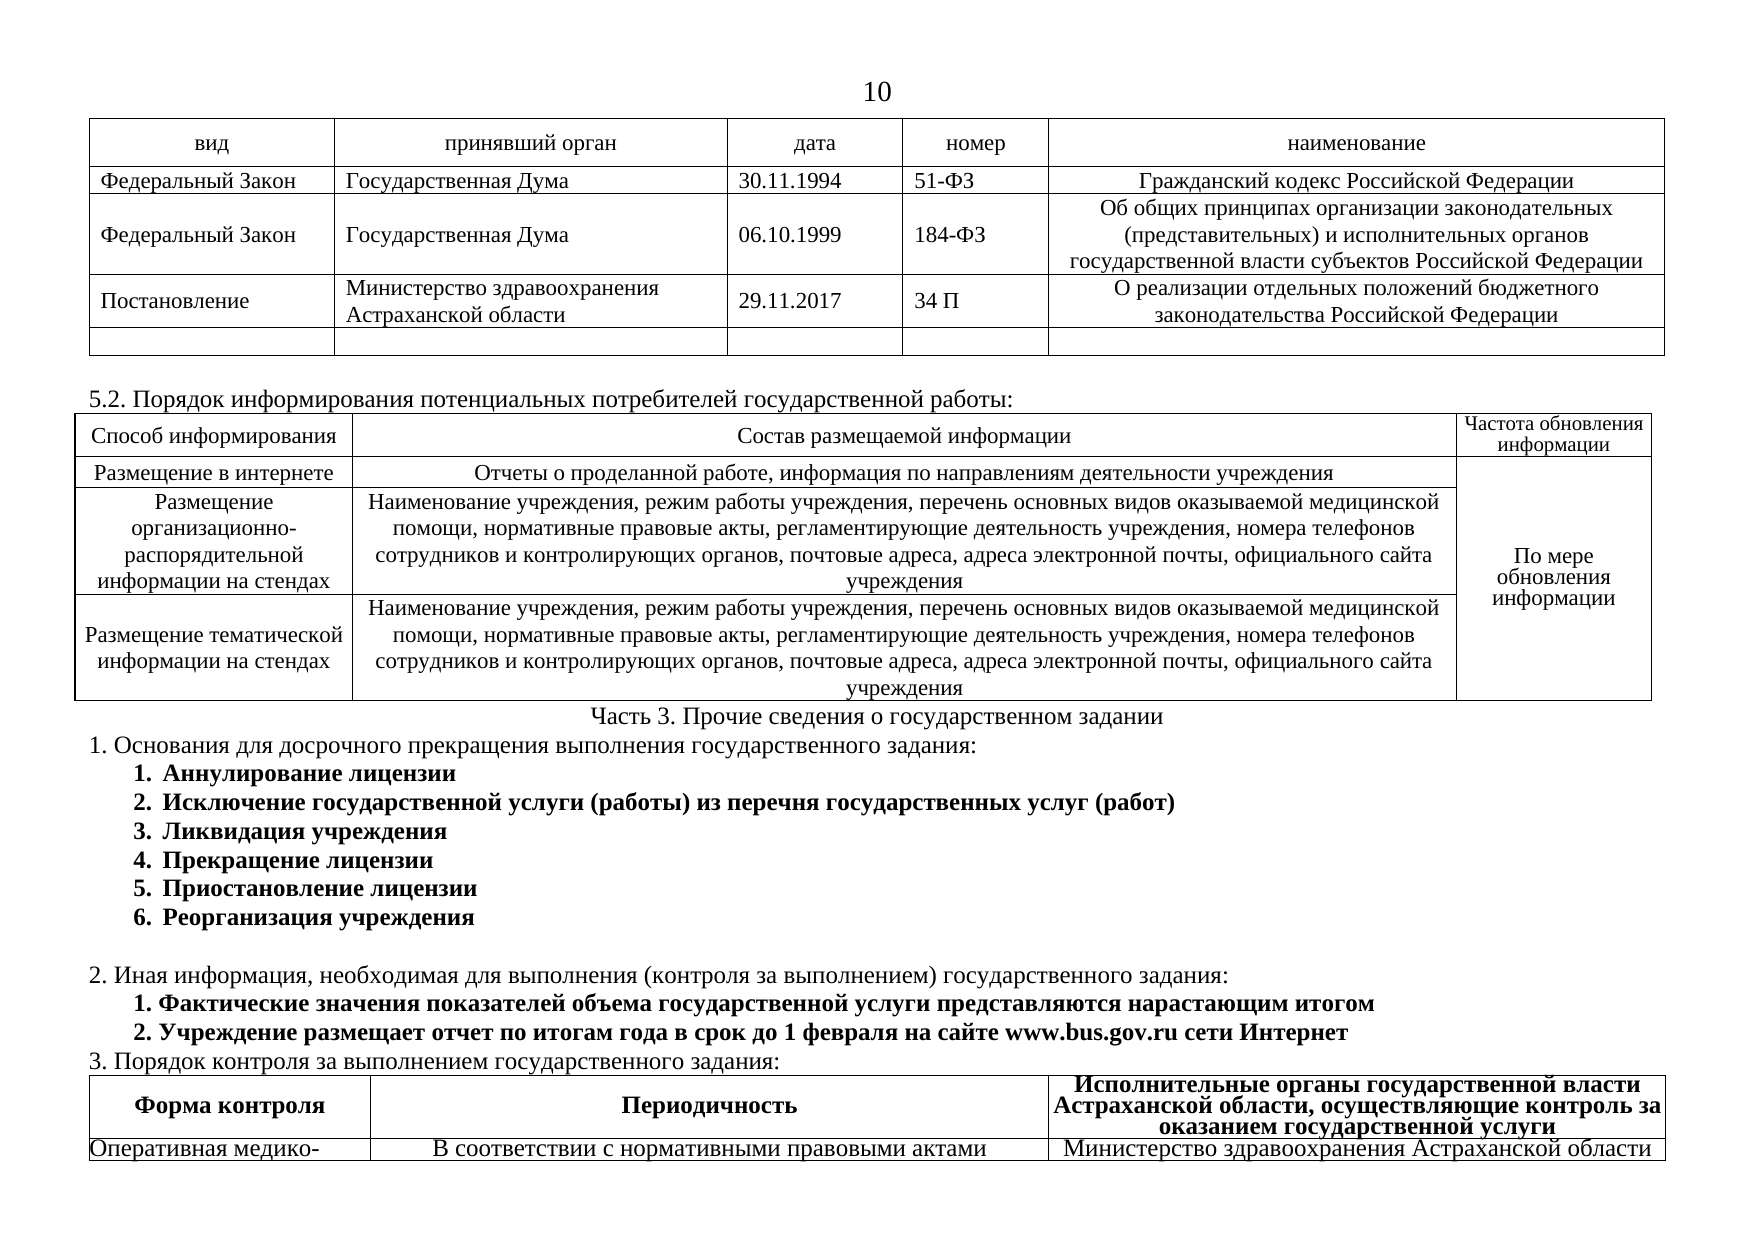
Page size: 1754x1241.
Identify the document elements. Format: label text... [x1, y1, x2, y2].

text 1. Основания для досрочного прекращения выполнения государственного задания: [89, 730, 1665, 758]
table_cell 30.11.1994 [728, 167, 902, 193]
table_cell 29.11.2017 [728, 275, 902, 327]
table_cell 51-ФЗ [903, 167, 1048, 193]
text 2. Иная информация, необходимая для выполнения (контроля за выполнением) государственного задания: [89, 960, 1665, 988]
table_cell Гражданский кодекс Российской Федерации [1049, 167, 1664, 193]
table_header Форма контроля [90, 1076, 370, 1138]
table_cell [1049, 328, 1664, 354]
text 3. Порядок контроля за выполнением государственного задания: [89, 1046, 1665, 1075]
table_cell [903, 328, 1048, 354]
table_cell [1049, 1139, 1665, 1160]
table_header дата [728, 119, 902, 166]
table_cell [335, 328, 727, 354]
text 1. Аннулирование лицензии [89, 758, 1665, 787]
table_cell Постановление [90, 275, 334, 327]
table_cell 184-ФЗ [903, 194, 1048, 273]
table_cell [90, 328, 334, 354]
table_header принявший орган [335, 119, 727, 166]
table_cell Федеральный Закон [90, 167, 334, 193]
table_header Частота обновления информации [1457, 414, 1651, 456]
text 4. Прекращение лицензии [89, 845, 1665, 873]
table_cell О реализации отдельных положений бюджетного законодательства Российской Федерации [1049, 275, 1664, 327]
table_cell Государственная Дума [335, 167, 727, 193]
table_cell По мере обновления информации [1457, 457, 1651, 700]
table_header номер [903, 119, 1048, 166]
table_cell Размещение в интернете [76, 457, 352, 487]
table_cell Государственная Дума [335, 194, 727, 273]
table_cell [90, 1139, 370, 1160]
text 6. Реорганизация учреждения [89, 902, 1665, 931]
text 5.2. Порядок информирования потенциальных потребителей государственной работы: [89, 384, 1665, 413]
table_cell Наименование учреждения, режим работы учреждения, перечень основных видов оказываемой медицинской помощи, нормативные правовые акты, регламентирующие деятельность учреждения, номера телефонов сотрудников и контролирующих органов, почтовые адреса, адреса электронной почты, официального сайта учреждения [353, 595, 1456, 700]
table_header Периодичность [371, 1076, 1048, 1138]
table_header вид [90, 119, 334, 166]
table_cell 06.10.1999 [728, 194, 902, 273]
text Часть 3. Прочие сведения о государственном задании [89, 701, 1665, 730]
table_cell Отчеты о проделанной работе, информация по направлениям деятельности учреждения [353, 457, 1456, 487]
text 2. Учреждение размещает отчет по итогам года в срок до 1 февраля на сайте www.bus.gov.ru сети Интернет [89, 1017, 1665, 1046]
table_cell Министерство здравоохранения Астраханской области [335, 275, 727, 327]
table_cell Федеральный Закон [90, 194, 334, 273]
table_cell Размещение организационно-распорядительной информации на стендах [76, 488, 352, 593]
table_header Состав размещаемой информации [353, 414, 1456, 456]
table_cell [728, 328, 902, 354]
text 3. Ликвидация учреждения [89, 816, 1665, 845]
table_cell Об общих принципах организации законодательных (представительных) и исполнительных органов государственной власти субъектов Российской Федерации [1049, 194, 1664, 273]
text 2. Исключение государственной услуги (работы) из перечня государственных услуг (работ) [89, 787, 1665, 816]
table_header наименование [1049, 119, 1664, 166]
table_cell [371, 1139, 1048, 1160]
table_cell Размещение тематической информации на стендах [76, 595, 352, 700]
table_cell Наименование учреждения, режим работы учреждения, перечень основных видов оказываемой медицинской помощи, нормативные правовые акты, регламентирующие деятельность учреждения, номера телефонов сотрудников и контролирующих органов, почтовые адреса, адреса электронной почты, официального сайта учреждения [353, 488, 1456, 593]
table_header Способ информирования [76, 414, 352, 456]
table_cell 34 П [903, 275, 1048, 327]
table_header Исполнительные органы государственной власти Астраханской области, осуществляющие контроль за оказанием государственной услуги [1049, 1076, 1665, 1138]
text 1. Фактические значения показателей объема государственной услуги представляются нарастающим итогом [89, 988, 1665, 1017]
text 5. Приостановление лицензии [89, 873, 1665, 902]
